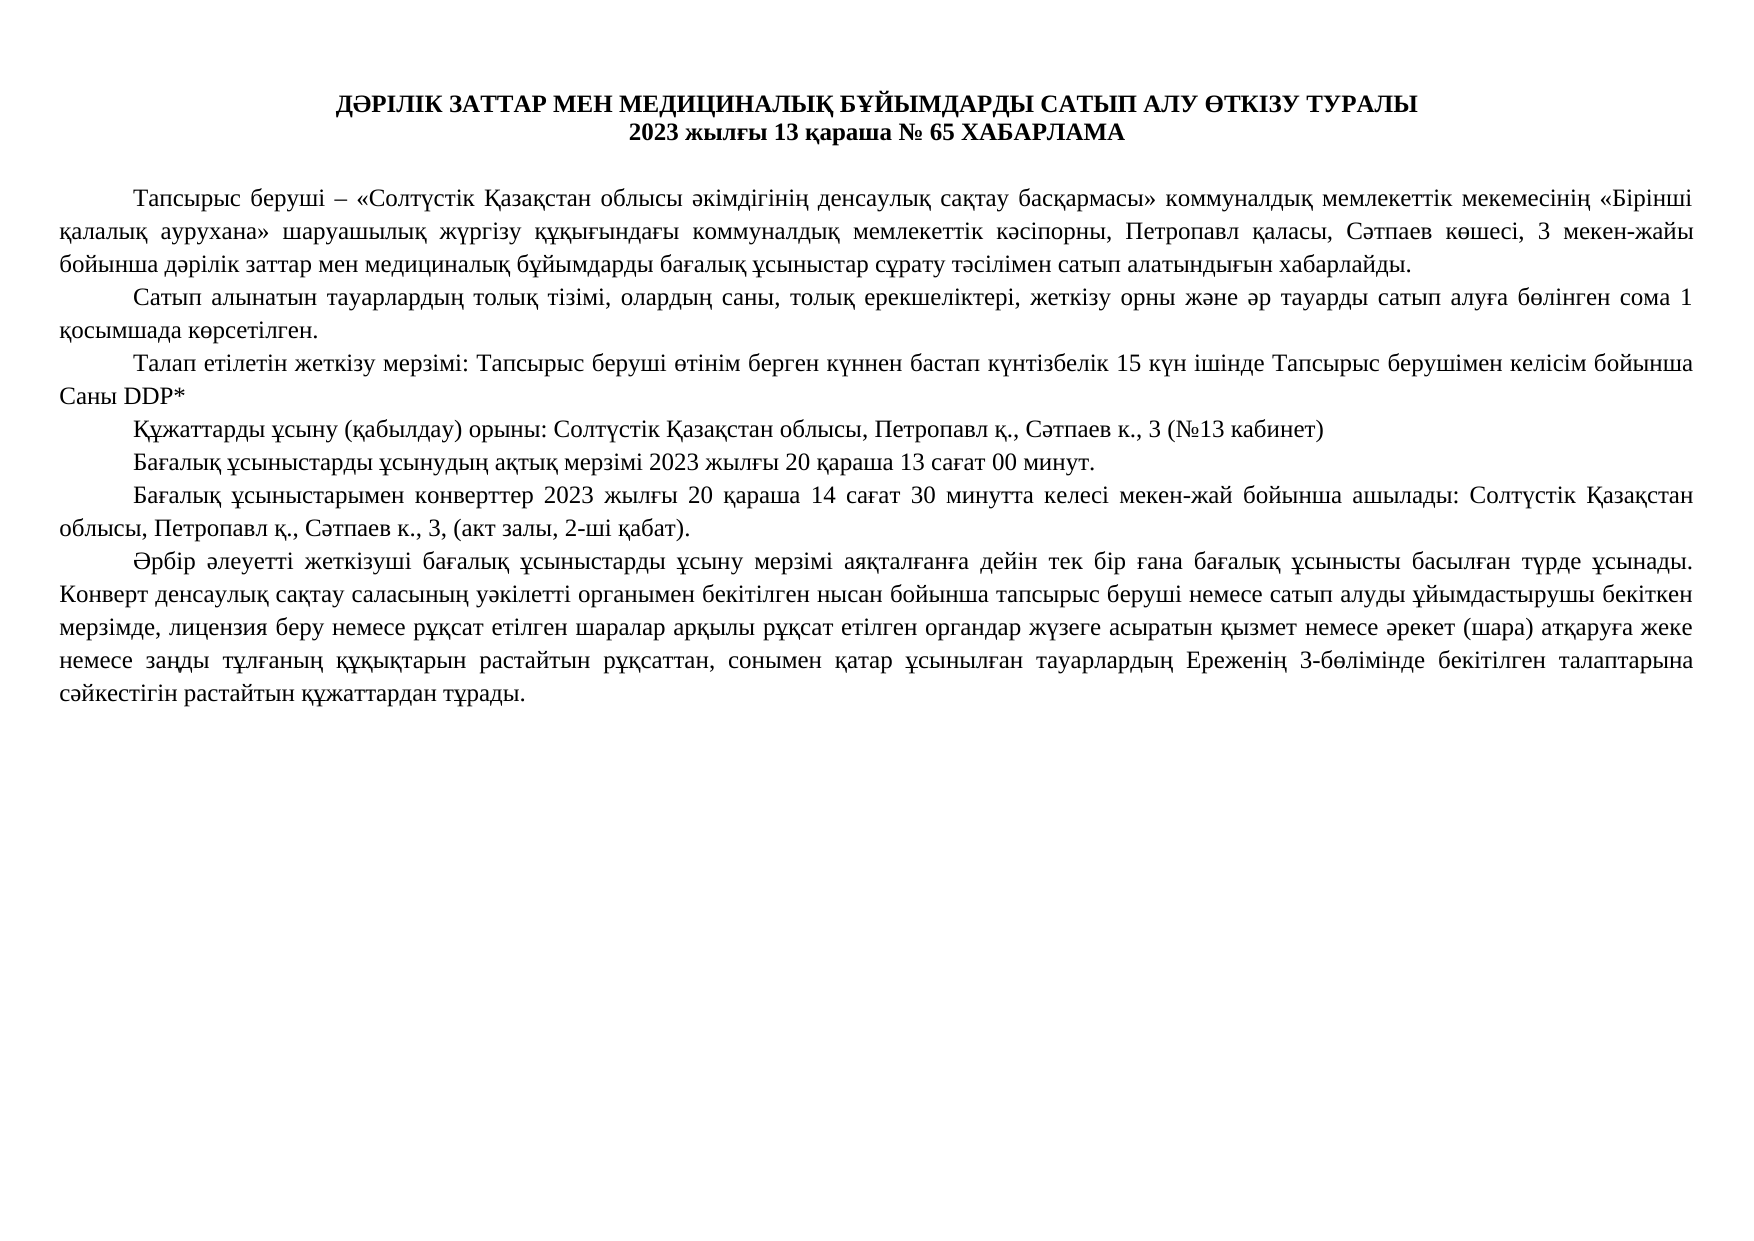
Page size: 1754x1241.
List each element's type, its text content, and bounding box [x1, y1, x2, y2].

text Талап етілетін жеткізу мерзімі: Тапсырыс беруші өтінім берген күннен бастап күнтізбелік 15 күн ішінде Тапсырыс берушімен келісім бойынша Саны DDP* [59, 348, 1695, 410]
text 2023 жылғы 13 қараша № 65 ХАБАРЛАМА [59, 117, 1695, 146]
text ДӘРІЛІК ЗАТТАР МЕН МЕДИЦИНАЛЫҚ БҰЙЫМДАРДЫ САТЫП АЛУ ӨТКІЗУ ТУРАЛЫ [59, 89, 1695, 117]
text Сатып алынатын тауарлардың толық тізімі, олардың саны, толық ерекшеліктері, жеткізу орны және әр тауарды сатып алуға бөлінген сома 1 қосымшада көрсетілген. [59, 282, 1695, 344]
text Әрбір әлеуетті жеткізуші бағалық ұсыныстарды ұсыну мерзімі аяқталғанға дейін тек бір ғана бағалық ұсынысты басылған түрде ұсынады. Конверт денсаулық сақтау саласының уәкілетті органымен бекітілген нысан бойынша тапсырыс беруші немесе сатып алуды ұйымдастырушы бекіткен мерзімде, лицензия беру немесе рұқсат етілген шаралар арқылы рұқсат етілген органдар жүзеге асыратын қызмет немесе әрекет (шара) атқаруға жеке немесе заңды тұлғаның құқықтарын растайтын рұқсаттан, сонымен қатар ұсынылған тауарлардың Ереженің 3-бөлімінде бекітілген талаптарына сәйкестігін растайтын құжаттардан тұрады. [59, 546, 1695, 707]
text Құжаттарды ұсыну (қабылдау) орыны: Солтүстік Қазақстан облысы, Петропавл қ., Сәтпаев к., 3 (№13 кабинет) [59, 414, 1695, 443]
text Бағалық ұсыныстарымен конверттер 2023 жылғы 20 қараша 14 сағат 30 минутта келесі мекен-жай бойынша ашылады: Солтүстік Қазақстан облысы, Петропавл қ., Сәтпаев к., 3, (акт залы, 2-ші қабат). [59, 480, 1695, 542]
text Бағалық ұсыныстарды ұсынудың ақтық мерзімі 2023 жылғы 20 қараша 13 сағат 00 минут. [59, 447, 1695, 476]
text Тапсырыс беруші – «Солтүстік Қазақстан облысы әкімдігінің денсаулық сақтау басқармасы» коммуналдық мемлекеттік мекемесінің «Бірінші қалалық аурухана» шаруашылық жүргізу құқығындағы коммуналдық мемлекеттік кәсіпорны, Петропавл қаласы, Сәтпаев көшесі, 3 мекен-жайы бойынша дәрілік заттар мен медициналық бұйымдарды бағалық ұсыныстар сұрату тәсілімен сатып алатындығын хабарлайды. [59, 183, 1695, 278]
